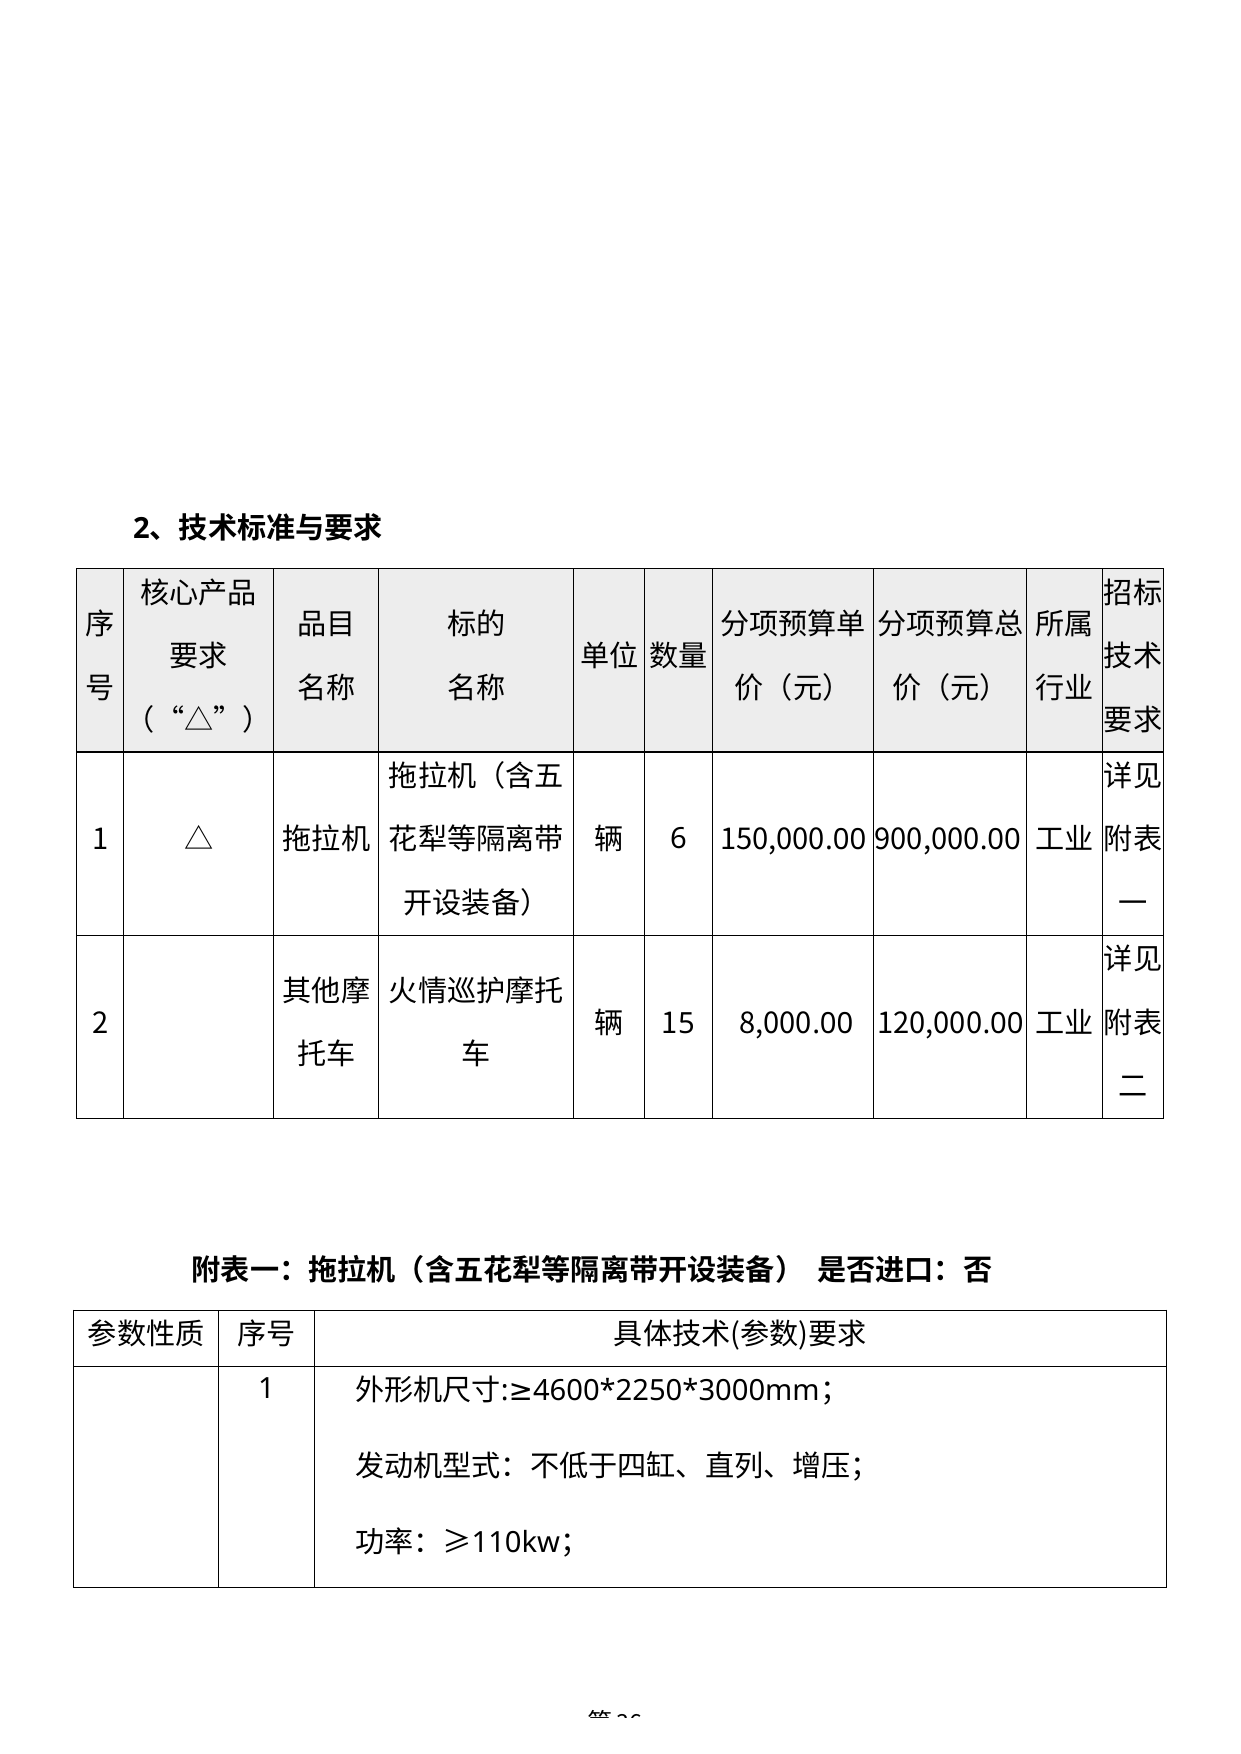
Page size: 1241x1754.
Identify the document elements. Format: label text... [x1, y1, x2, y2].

table_cell 120,000.00 [874, 936, 1026, 1118]
table_header 品目 名称 [274, 569, 378, 751]
table_cell 1 [219, 1367, 314, 1587]
table_cell 工业 [1027, 936, 1102, 1118]
table_cell 其他摩 托车 [274, 936, 378, 1118]
table_cell 150,000.00 [713, 753, 873, 935]
table_cell 工业 [1027, 753, 1102, 935]
table_cell 15 [645, 936, 712, 1118]
table_cell 详见附表一 [1103, 753, 1163, 935]
table_header 序号 [77, 569, 123, 751]
table_cell 2 [77, 936, 123, 1118]
table_cell 8,000.00 [713, 936, 873, 1118]
table_header 分项预算单价（元） [713, 569, 873, 751]
table_header 招标技术要求 [1103, 569, 1163, 751]
table_cell 拖拉机（含五花犁等隔离带开设装备） [379, 753, 573, 935]
table_header 分项预算总价（元） [874, 569, 1026, 751]
table_cell 辆 [574, 936, 644, 1118]
text 2、技术标准与要求 [133, 504, 1107, 547]
table_cell [124, 936, 273, 1118]
table_header 数量 [645, 569, 712, 751]
table_header 所属行业 [1027, 569, 1102, 751]
table_header 标的 名称 [379, 569, 573, 751]
table_cell 拖拉机 [274, 753, 378, 935]
table_cell 6 [645, 753, 712, 935]
table_header 单位 [574, 569, 644, 751]
table_cell 辆 [574, 753, 644, 935]
text 附表一：拖拉机（含五花犁等隔离带开设装备） 是否进口：否 [133, 1246, 1107, 1288]
table_cell [74, 1367, 218, 1587]
table_cell 详见附表二 [1103, 936, 1163, 1118]
table_cell 900,000.00 [874, 753, 1026, 935]
table_header 核心产品 要求 （“△”） [124, 569, 273, 751]
table_header 具体技术(参数)要求 [315, 1311, 1166, 1366]
table_header 参数性质 [74, 1311, 218, 1366]
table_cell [315, 1367, 1166, 1587]
table_header 序号 [219, 1311, 314, 1366]
table_cell 火情巡护摩托车 [379, 936, 573, 1118]
table_cell △ [124, 753, 273, 935]
table_cell 1 [77, 753, 123, 935]
